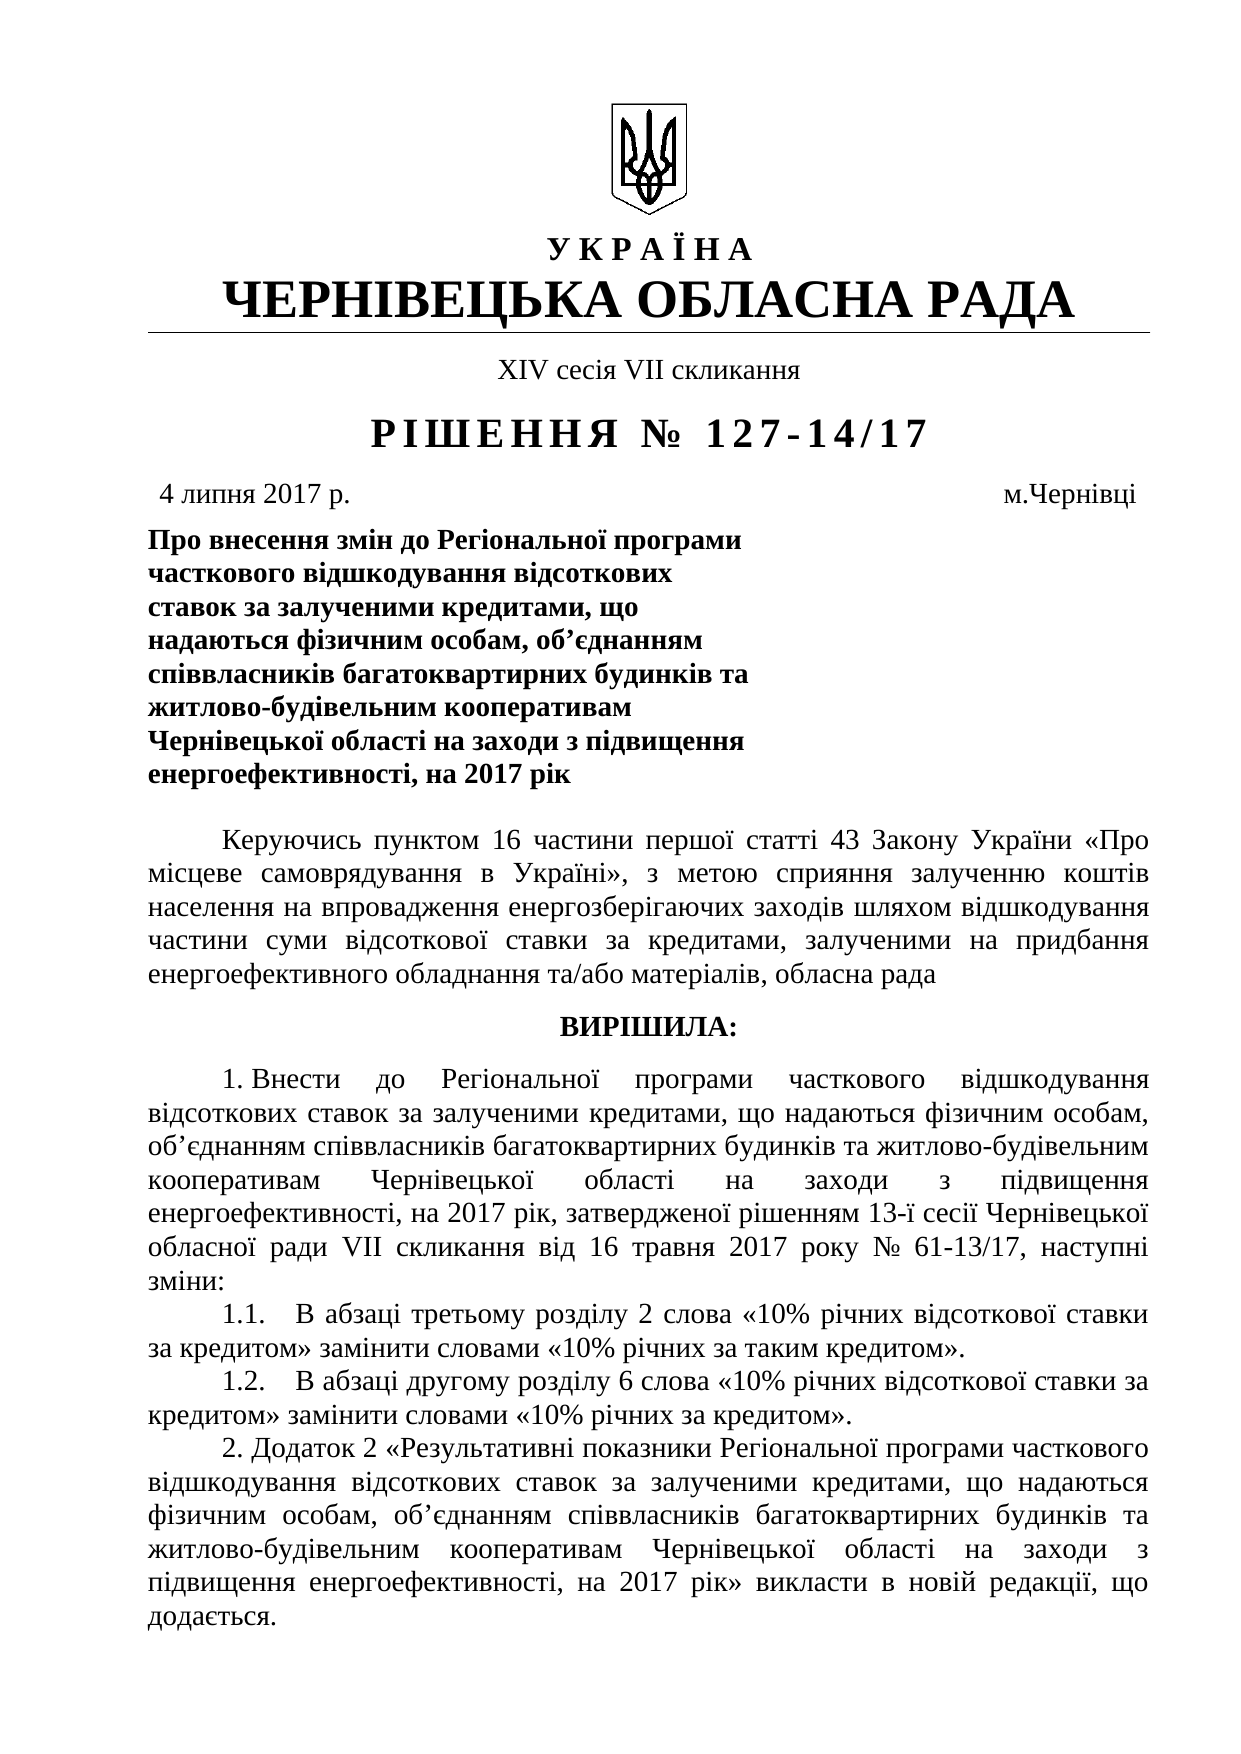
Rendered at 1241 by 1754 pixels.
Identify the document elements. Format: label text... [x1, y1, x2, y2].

table_header м.Чернівці [592, 476, 1148, 509]
subtitle РІШЕННЯ № 127-14/17 [148, 409, 1150, 457]
subtitle ЧЕРНІВЕЦЬКА ОБЛАСНА РАДА [148, 267, 1150, 332]
text ВИРІШИЛА: [148, 1009, 1150, 1042]
text 1.2. В абзаці другому розділу 6 слова «10% річних відсоткової ставки за кредитом» замінити словами «10% річних за кредитом». [148, 1363, 1150, 1430]
text 2. Додаток 2 «Результативні показники Регіональної програми часткового відшкодування відсоткових ставок за залученими кредитами, що надаються фізичним особам, об’єднанням співвласників багатоквартирних будинків та житлово-будівельним кооперативам Чернівецької області на заходи з підвищення енергоефективності, на 2017 рік» викласти в новій редакції, що додається. [148, 1430, 1150, 1632]
text У К Р А Ї Н А [148, 217, 1150, 267]
text 1. Внести до Регіональної програми часткового відшкодування відсоткових ставок за залученими кредитами, що надаються фізичним особам, об’єднанням співвласників багатоквартирних будинків та житлово-будівельним кооперативам Чернівецької області на заходи з підвищення енергоефективності, на 2017 рік, затвердженої рішенням 13-ї сесії Чернівецької обласної ради VII скликання від 16 травня 2017 року № 61-13/17, наступні зміни: [148, 1061, 1150, 1296]
picture [609, 101, 689, 218]
subtitle ХІV сесія VІІ скликання [148, 352, 1150, 386]
text Про внесення змін до Регіональної програми часткового відшкодування відсоткових ставок за залученими кредитами, що надаються фізичним особам, об’єднанням співвласників багатоквартирних будинків та житлово-будівельним кооперативам Чернівецької області на заходи з підвищення енергоефективності, на 2017 рік [148, 522, 753, 790]
text Керуючись пунктом 16 частини першої статті 43 Закону України «Про місцеве самоврядування в Україні», з метою сприяння залученню коштів населення на впровадження енергозберігаючих заходів шляхом відшкодування частини суми відсоткової ставки за кредитами, залученими на придбання енергоефективного обладнання та/або матеріалів, обласна рада [148, 822, 1150, 989]
text 1.1. В абзаці третьому розділу 2 слова «10% річних відсоткової ставки за кредитом» замінити словами «10% річних за таким кредитом». [148, 1296, 1150, 1363]
table_header 4 липня 2017 р. [148, 476, 592, 509]
